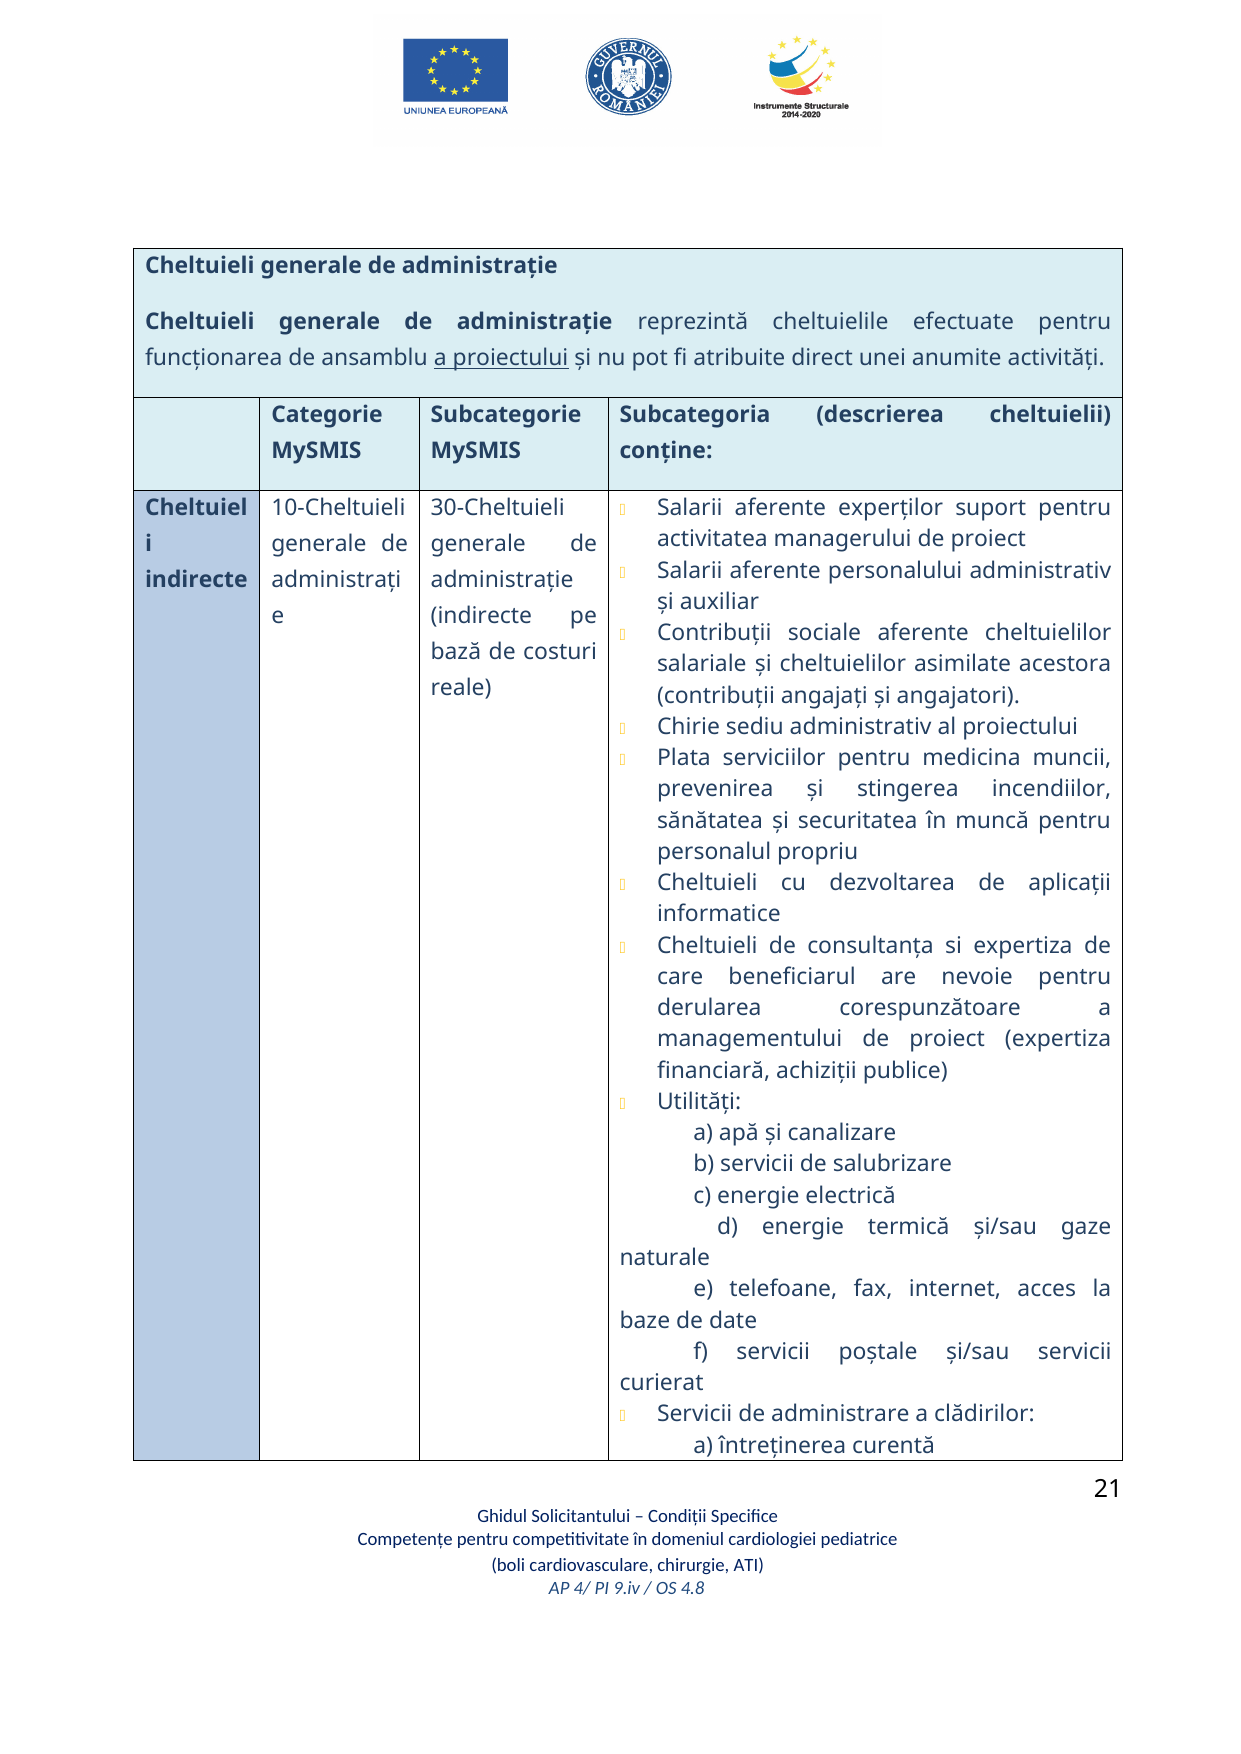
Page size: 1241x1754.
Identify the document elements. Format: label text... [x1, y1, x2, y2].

table_cell 30-Cheltuieli generale de administrație (indirecte pe bază de costuri reale) [420, 491, 608, 1460]
table_cell [134, 398, 259, 490]
table_header Cheltuieli generale de administrație Cheltuieli generale de administrație reprezintă cheltuielile efectuate pentru funcționarea de ansamblu a proiectului şi nu pot fi atribuite direct unei anumite activități. [134, 249, 1122, 397]
table_cell Subcategorie MySMIS [420, 398, 608, 490]
picture [373, 14, 883, 147]
table_cell Categorie MySMIS [260, 398, 419, 490]
table_cell Subcategoria (descrierea cheltuielii) conține: [609, 398, 1122, 490]
table_cell 10-Cheltuieli generale de administrație [260, 491, 419, 1460]
table_cell Cheltuieli indirecte [134, 491, 259, 1460]
